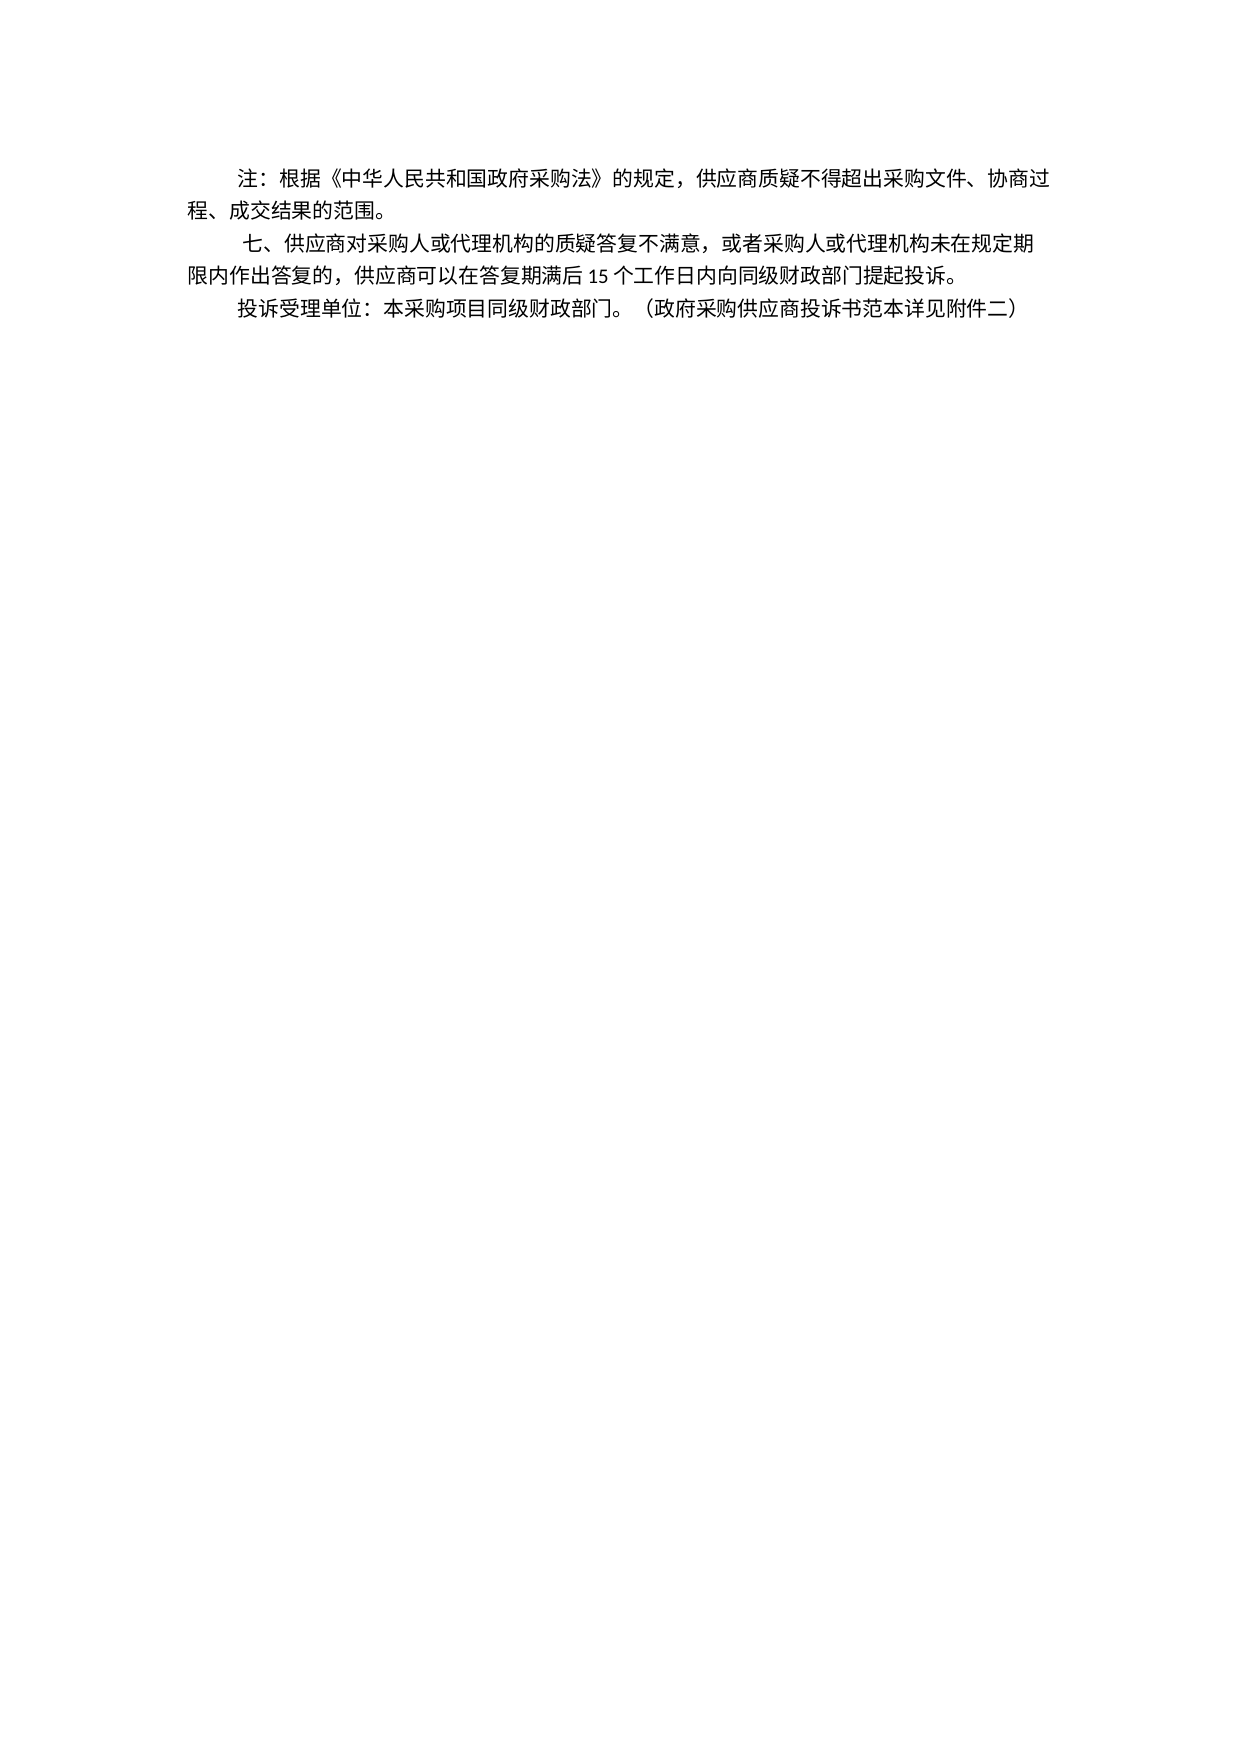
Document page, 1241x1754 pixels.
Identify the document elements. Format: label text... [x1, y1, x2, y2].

text 注：根据《中华人民共和国政府采购法》的规定，供应商质疑不得超出采购文件、协商过程、成交结果的范围。 [187, 162, 1053, 227]
text 七、供应商对采购人或代理机构的质疑答复不满意，或者采购人或代理机构未在规定期限内作出答复的，供应商可以在答复期满后15个工作日内向同级财政部门提起投诉。 [187, 227, 1053, 292]
text 投诉受理单位：本采购项目同级财政部门。（政府采购供应商投诉书范本详见附件二） [187, 292, 1053, 324]
